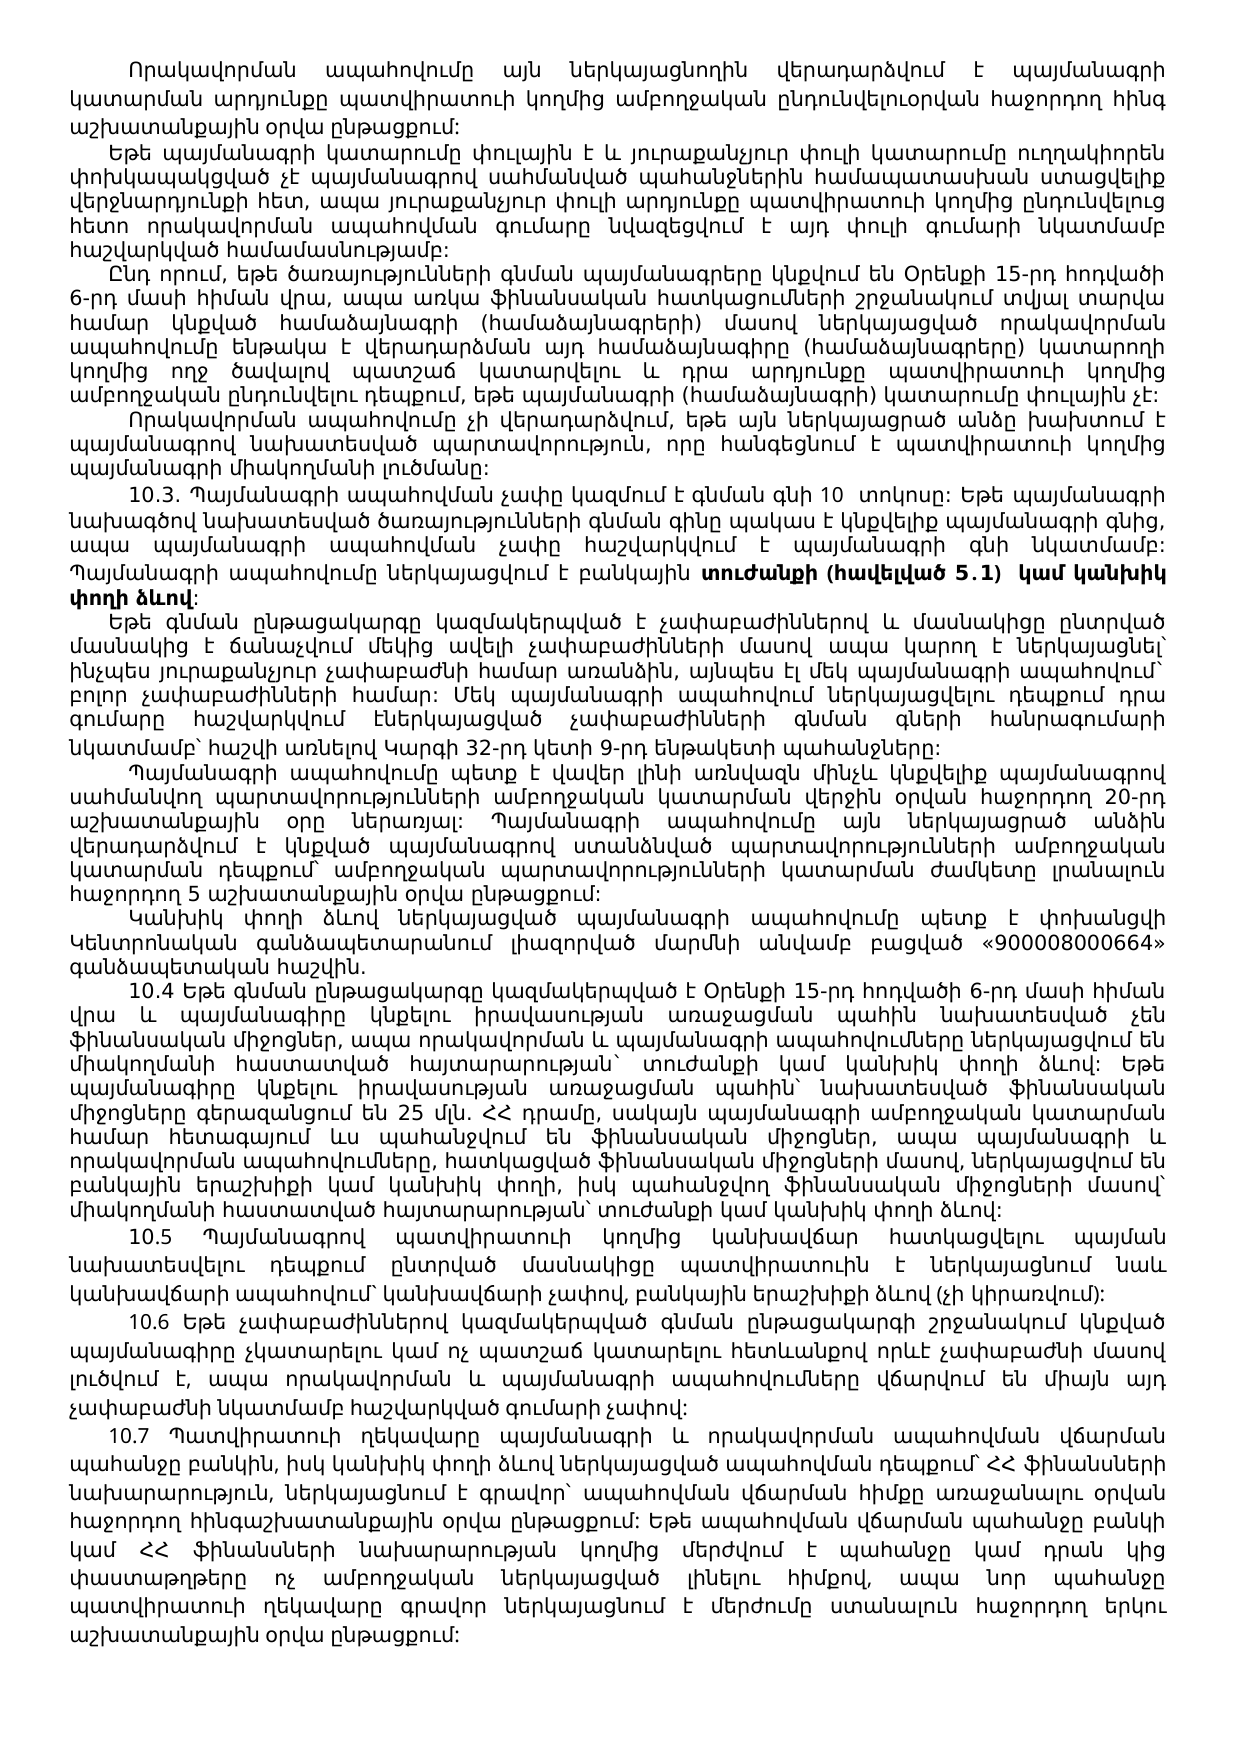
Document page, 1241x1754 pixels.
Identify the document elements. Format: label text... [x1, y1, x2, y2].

text Կանխիկ փողի ձևով ներկայացված պայմանագրի ապահովումը պետք է փոխանցվի Կենտրոնական գանձապետարանում լիազորված մարմնի անվամբ բացված «900008000664» գանձապետական հաշվին. [69, 906, 1167, 979]
text Եթե գնման ընթացակարգը կազմակերպված է չափաբաժիններով և մասնակիցը ընտրված մասնակից է ճանաչվում մեկից ավելի չափաբաժինների մասով ապա կարող է ներկայացնել՝ ինչպես յուրաքանչյուր չափաբաժնի համար առանձին, այնպես էլ մեկ պայմանագրի ապահովում` բոլոր չափաբաժինների համար: Մեկ պայմանագրի ապահովում ներկայացվելու դեպքում դրա գումարը հաշվարկվում էներկայացված չափաբաժինների գնման գների հանրագումարի նկատմամբ՝ հաշվի առնելով Կարգի 32-րդ կետի 9-րդ ենթակետի պահանջները: [69, 610, 1167, 761]
text 10.7 Պատվիրատուի ղեկավարը պայմանագրի և որակավորման ապահովման վճարման պահանջը բանկին, իսկ կանխիկ փողի ձևով ներկայացված ապահովման դեպքում՝ ՀՀ ֆինանսների նախարարություն, ներկայացնում է գրավոր՝ ապահովման վճարման հիմքը առաջանալու օրվան հաջորդող հինգաշխատանքային օրվա ընթացքում: Եթե ապահովման վճարման պահանջը բանկի կամ ՀՀ ֆինանսների նախարարության կողմից մերժվում է պահանջը կամ դրան կից փաստաթղթերը ոչ ամբողջական ներկայացված լինելու հիմքով, ապա նոր պահանջը պատվիրատուի ղեկավարը գրավոր ներկայացնում է մերժումը ստանալուն հաջորդող երկու աշխատանքային օրվա ընթացքում: [69, 1421, 1167, 1648]
text Որակավորման ապահովումը այն ներկայացնողին վերադարձվում է պայմանագրի կատարման արդյունքը պատվիրատուի կողմից ամբողջական ընդունվելուօրվան հաջորդող հինգ աշխատանքային օրվա ընթացքում: [69, 56, 1167, 141]
text Որակավորման ապահովումը չի վերադարձվում, եթե այն ներկայացրած անձը խախտում է պայմանագրով նախատեսված պարտավորություն, որը հանգեցնում է պատվիրատուի կողմից պայմանագրի միակողմանի լուծմանը: [69, 408, 1167, 481]
text Պայմանագրի ապահովումը պետք է վավեր լինի առնվազն մինչև կնքվելիք պայմանագրով սահմանվող պարտավորությունների ամբողջական կատարման վերջին օրվան հաջորդող 20-րդ աշխատանքային օրը ներառյալ: Պայմանագրի ապահովումը այն ներկայացրած անձին վերադարձվում է կնքված պայմանագրով ստանձնված պարտավորությունների ամբողջական կատարման դեպքում՝ ամբողջական պարտավորությունների կատարման ժամկետը լրանալուն հաջորդող 5 աշխատանքային օրվա ընթացքում: [69, 761, 1167, 906]
text Եթե պայմանագրի կատարումը փուլային է և յուրաքանչյուր փուլի կատարումը ուղղակիորեն փոխկապակցված չէ պայմանագրով սահմանված պահանջներին համապատասխան ստացվելիք վերջնարդյունքի հետ, ապա յուրաքանչյուր փուլի արդյունքը պատվիրատուի կողմից ընդունվելուց հետո որակավորման ապահովման գումարը նվազեցվում է այդ փուլի գումարի նկատմամբ հաշվարկված համամասնությամբ: [69, 141, 1167, 262]
text 10.5 Պայմանագրով պատվիրատուի կողմից կանխավճար հատկացվելու պայման նախատեսվելու դեպքում ընտրված մասնակիցը պատվիրատուին է ներկայացնում նաև կանխավճարի ապահովում` կանխավճարի չափով, բանկային երաշխիքի ձևով (չի կիրառվում): [69, 1222, 1167, 1307]
text 10.3. Պայմանագրի ապահովման չափը կազմում է գնման գնի 10 տոկոսը: Եթե պայմանագրի նախագծով նախատեսված ծառայությունների գնման գինը պակաս է կնքվելիք պայմանագրի գնից, ապա պայմանագրի ապահովման չափը հաշվարկվում է պայմանագրի գնի նկատմամբ: Պայմանագրի ապահովումը ներկայացվում է բանկային տուժանքի (հավելված 5․1) կամ կանխիկ փողի ձևով: [69, 481, 1167, 610]
text Ընդ որում, եթե ծառայությունների գնման պայմանագրերը կնքվում են Օրենքի 15-րդ հոդվածի 6-րդ մասի հիման վրա, ապա առկա ֆինանսական հատկացումների շրջանակում տվյալ տարվա համար կնքված համաձայնագրի (համաձայնագրերի) մասով ներկայացված որակավորման ապահովումը ենթակա է վերադարձման այդ համաձայնագիրը (համաձայնագրերը) կատարողի կողմից ողջ ծավալով պատշաճ կատարվելու և դրա արդյունքը պատվիրատուի կողմից ամբողջական ընդունվելու դեպքում, եթե պայմանագրի (համաձայնագրի) կատարումը փուլային չէ: [69, 262, 1167, 408]
text 10.4 Եթե գնման ընթացակարգը կազմակերպված է Օրենքի 15-րդ հոդվածի 6-րդ մասի հիման վրա և պայմանագիրը կնքելու իրավասության առաջացման պահին նախատեսված չեն ֆինանսական միջոցներ, ապա որակավորման և պայմանագրի ապահովումները ներկայացվում են միակողմանի հաստատված հայտարարության` տուժանքի կամ կանխիկ փողի ձևով: Եթե պայմանագիրը կնքելու իրավասության առաջացման պահին՝ նախատեսված ֆինանսական միջոցները գերազանցում են 25 մլն. ՀՀ դրամը, սակայն պայմանագրի ամբողջական կատարման համար հետագայում ևս պահանջվում են ֆինանսական միջոցներ, ապա պայմանագրի և որակավորման ապահովումները, հատկացված ֆինանսական միջոցների մասով, ներկայացվում են բանկային երաշխիքի կամ կանխիկ փողի, իսկ պահանջվող ֆինանսական միջոցների մասով՝ միակողմանի հաստատված հայտարարության՝ տուժանքի կամ կանխիկ փողի ձևով: [69, 979, 1167, 1222]
text 10.6 Եթե չափաբաժիններով կազմակերպված գնման ընթացակարգի շրջանակում կնքված պայմանագիրը չկատարելու կամ ոչ պատշաճ կատարելու հետևանքով որևէ չափաբաժնի մասով լուծվում է, ապա որակավորման և պայմանագրի ապահովումները վճարվում են միայն այդ չափաբաժնի նկատմամբ հաշվարկված գումարի չափով: [69, 1307, 1167, 1421]
